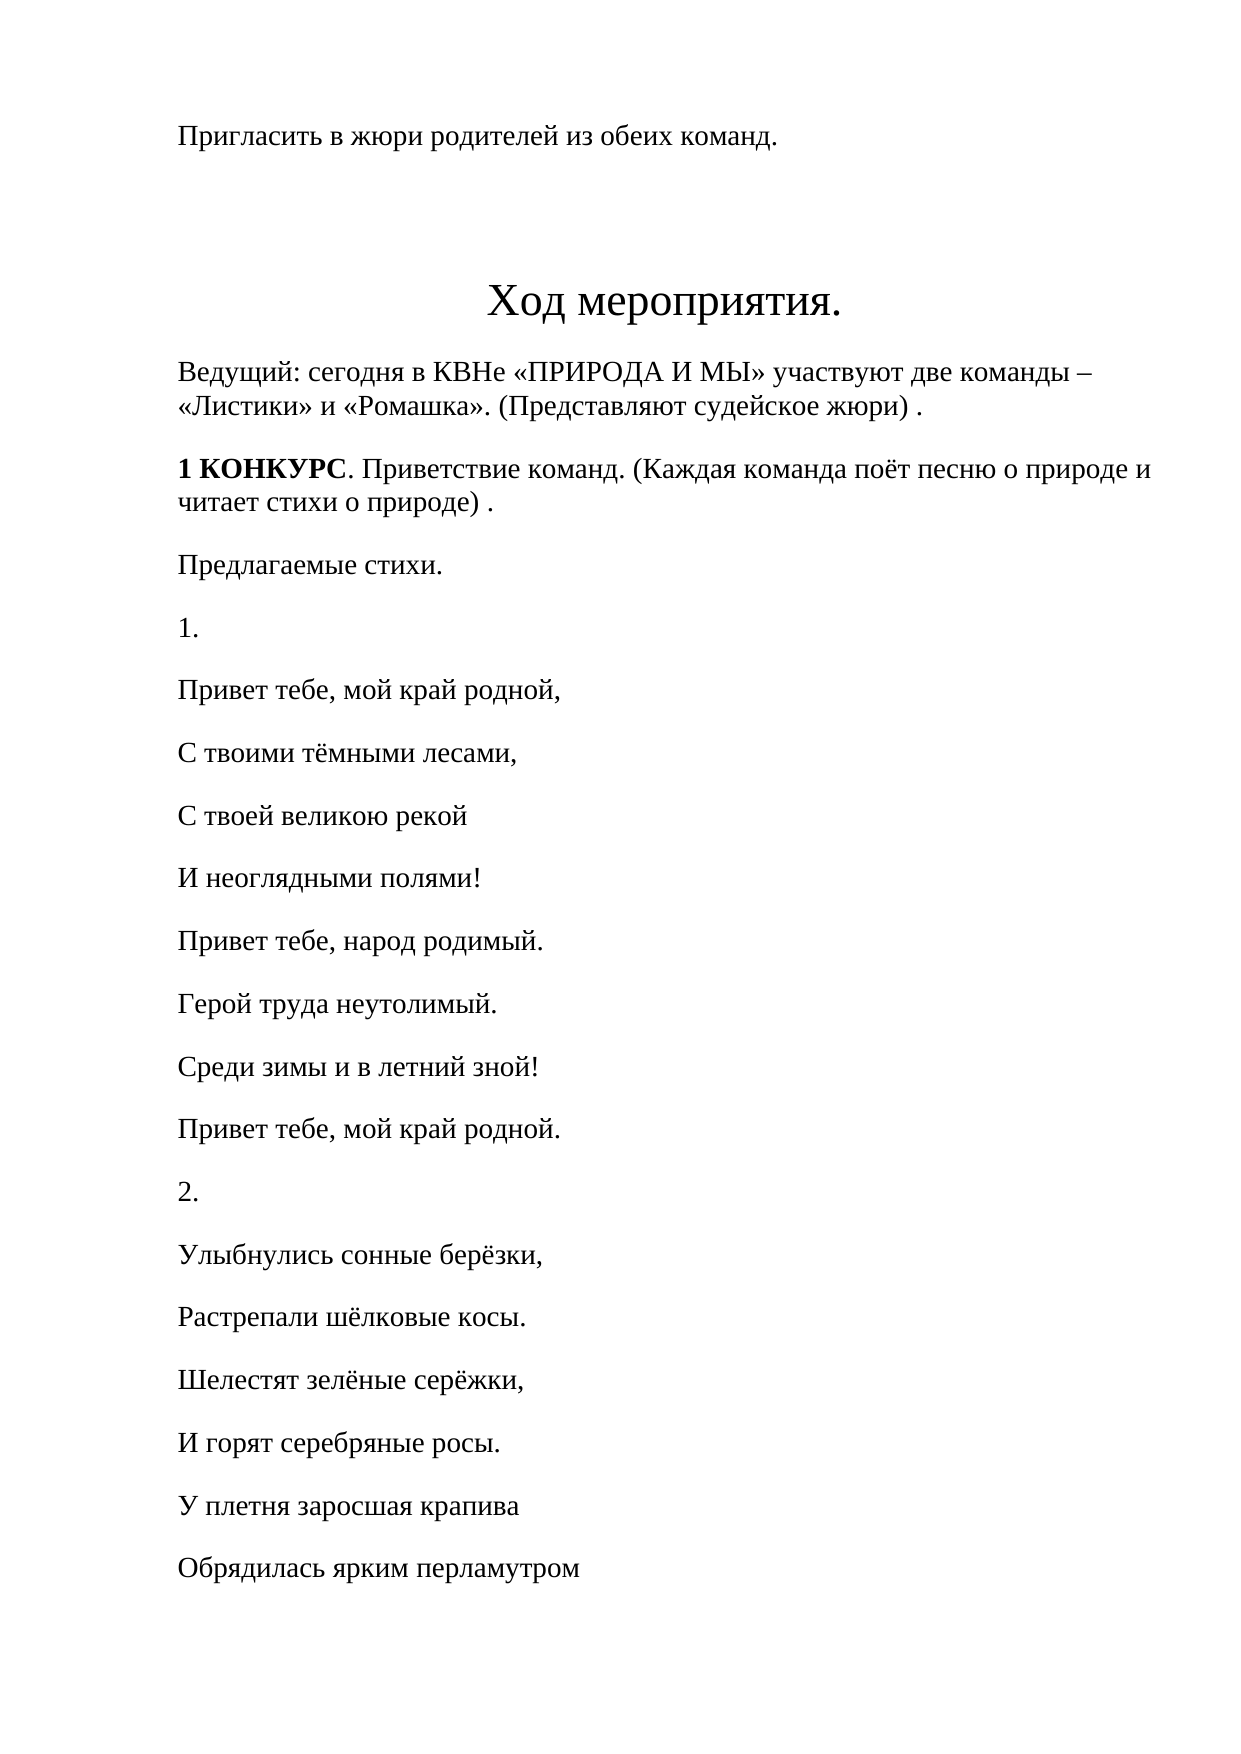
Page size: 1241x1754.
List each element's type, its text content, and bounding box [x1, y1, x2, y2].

text Растрепали шёлковые косы. [177, 1299, 1152, 1333]
text У плетня заросшая крапива [177, 1488, 1152, 1521]
text И неоглядными полями! [177, 861, 1152, 894]
text Привет тебе, народ родимый. [177, 923, 1152, 957]
text Пригласить в жюри родителей из обеих команд. [177, 118, 1152, 152]
text Привет тебе, мой край родной, [177, 672, 1152, 706]
text Среди зимы и в летний зной! [177, 1049, 1152, 1082]
text Предлагаемые стихи. [177, 547, 1152, 581]
text С твоей великою рекой [177, 798, 1152, 831]
text Герой труда неутолимый. [177, 986, 1152, 1019]
text 1. [177, 610, 1152, 643]
text Обрядилась ярким перламутром [177, 1550, 1152, 1584]
text 2. [177, 1174, 1152, 1208]
text Улыбнулись сонные берёзки, [177, 1237, 1152, 1270]
text Шелестят зелёные серёжки, [177, 1362, 1152, 1396]
text Привет тебе, мой край родной. [177, 1111, 1152, 1145]
text Ход мероприятия. [177, 273, 1152, 325]
text 1 КОНКУРС. Приветствие команд. (Каждая команда поёт песню о природе и читает стихи о природе) . [177, 451, 1152, 518]
text Ведущий: сегодня в КВНе «ПРИРОДА И МЫ» участвуют две команды – «Листики» и «Ромашка». (Представляют судейское жюри) . [177, 354, 1152, 422]
text С твоими тёмными лесами, [177, 735, 1152, 769]
text И горят серебряные росы. [177, 1425, 1152, 1458]
